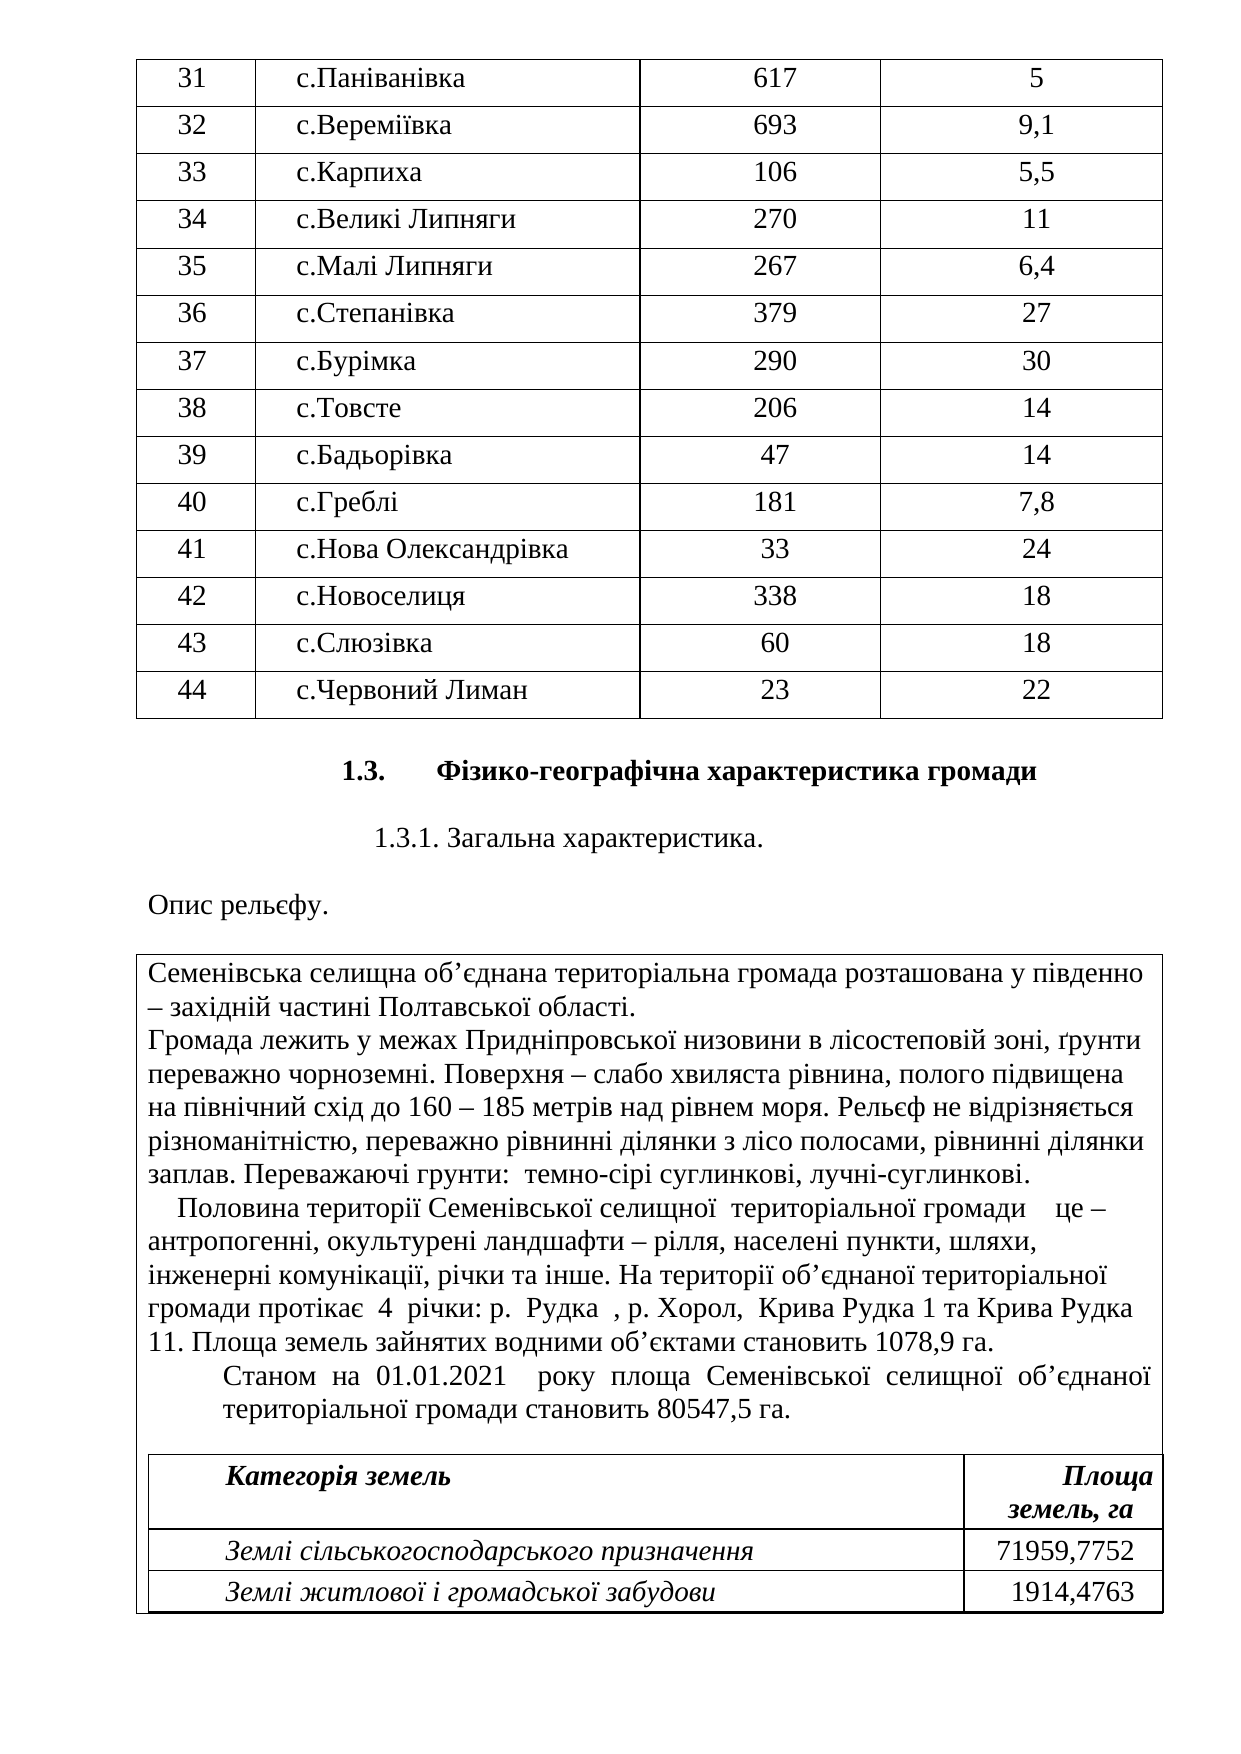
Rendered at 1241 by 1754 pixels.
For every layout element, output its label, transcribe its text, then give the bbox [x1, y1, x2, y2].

table_cell с.Червоний Лиман [256, 672, 639, 718]
table_cell с.Великі Липняги [256, 201, 639, 247]
table_cell 14 [881, 390, 1162, 436]
table_cell 693 [641, 107, 880, 153]
table_cell с.Товсте [256, 390, 639, 436]
table_cell 11 [881, 201, 1162, 247]
table_cell 617 [641, 60, 880, 106]
table_cell 6,4 [881, 249, 1162, 294]
table_cell 37 [137, 343, 255, 389]
text 1.3.1. Загальна характеристика. [148, 820, 1152, 853]
table_cell 290 [641, 343, 880, 389]
table_cell 32 [137, 107, 255, 153]
table_cell 27 [881, 296, 1162, 342]
table_cell 35 [137, 249, 255, 294]
table_cell 379 [641, 296, 880, 342]
table_cell 23 [641, 672, 880, 718]
table_cell 22 [881, 672, 1162, 718]
table_cell 7,8 [881, 484, 1162, 530]
table_cell 38 [137, 390, 255, 436]
table_cell 206 [641, 390, 880, 436]
table_cell с.Греблі [256, 484, 639, 530]
table_cell 47 [641, 437, 880, 483]
table_cell 338 [641, 578, 880, 624]
table_cell с.Паніванівка [256, 60, 639, 106]
text 1.3. Фізико-географічна характеристика громади [148, 753, 1152, 786]
table_cell 5,5 [881, 154, 1162, 200]
table_cell с.Нова Олександрівка [256, 531, 639, 577]
table_cell 39 [137, 437, 255, 483]
table_cell с.Малі Липняги [256, 249, 639, 294]
table_cell с.Бурімка [256, 343, 639, 389]
table_cell с.Вереміївка [256, 107, 639, 153]
table_cell с.Слюзівка [256, 625, 639, 671]
table_cell с.Новоселиця [256, 578, 639, 624]
table_cell 41 [137, 531, 255, 577]
table_cell 5 [881, 60, 1162, 106]
table_cell 181 [641, 484, 880, 530]
table_cell 270 [641, 201, 880, 247]
table_cell 9,1 [881, 107, 1162, 153]
subtitle Опис рельєфу. [148, 887, 1152, 921]
table_cell 31 [137, 60, 255, 106]
table_cell 30 [881, 343, 1162, 389]
table_cell 40 [137, 484, 255, 530]
table_cell 44 [137, 672, 255, 718]
table_cell 42 [137, 578, 255, 624]
table_cell 24 [881, 531, 1162, 577]
table_cell 14 [881, 437, 1162, 483]
table_cell 33 [641, 531, 880, 577]
table_cell 34 [137, 201, 255, 247]
table_cell с.Бадьорівка [256, 437, 639, 483]
table_cell 18 [881, 578, 1162, 624]
table_cell 18 [881, 625, 1162, 671]
table_cell 43 [137, 625, 255, 671]
table_cell 36 [137, 296, 255, 342]
table_cell с.Степанівка [256, 296, 639, 342]
table_cell 33 [137, 154, 255, 200]
table_cell 60 [641, 625, 880, 671]
table_cell 267 [641, 249, 880, 294]
table_cell 106 [641, 154, 880, 200]
table_cell с.Карпиха [256, 154, 639, 200]
